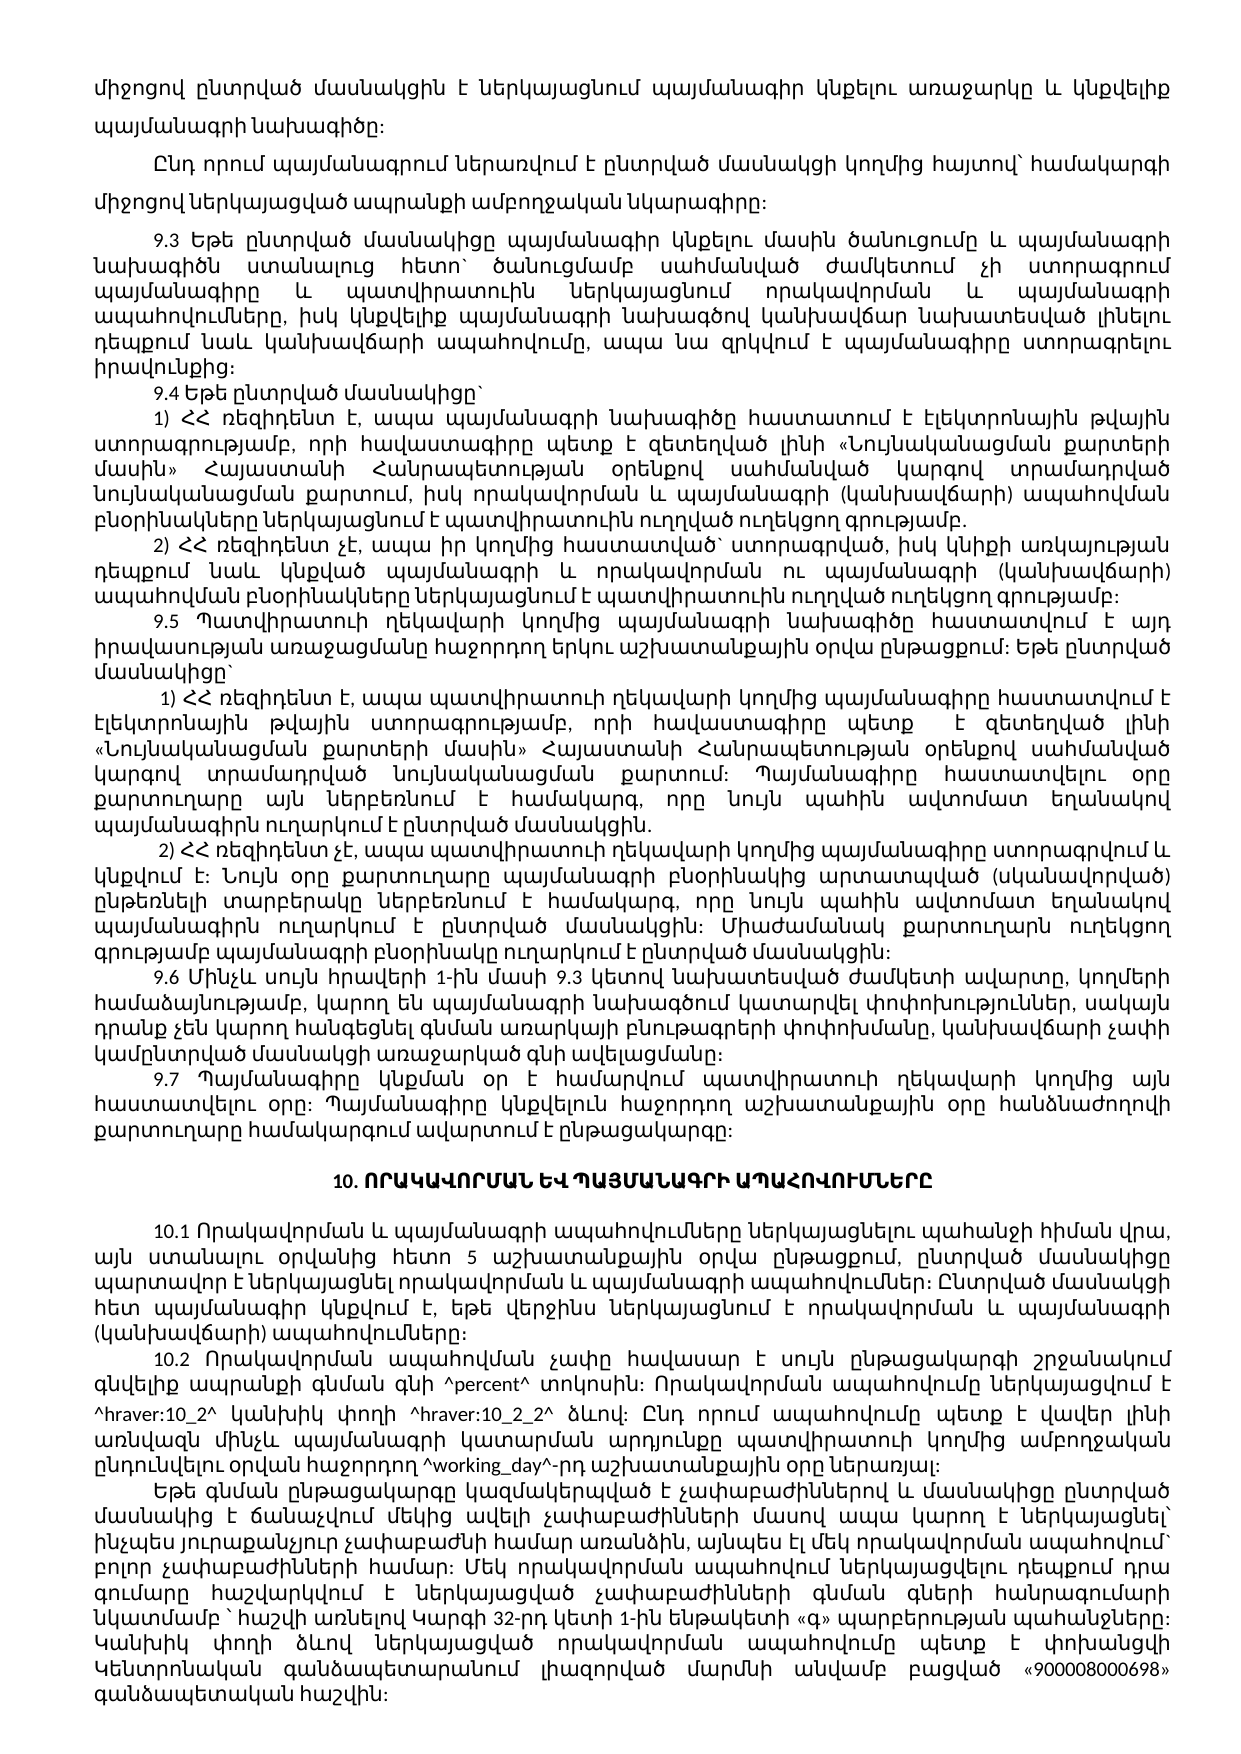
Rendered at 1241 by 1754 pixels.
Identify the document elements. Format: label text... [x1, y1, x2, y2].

text 1) ՀՀ ռեզիդենտ է, ապա պայմանագրի նախագիծը հաստատում է էլեկտրոնային թվային ստորագրությամբ, որի հավաստագիրը պետք է զետեղված լինի «Նույնականացման քարտերի մասին» Հայաստանի Հանրապետության օրենքով սահմանված կարգով տրամադրված նույնականացման քարտում, իսկ որակավորման և պայմանագրի (կանխավճարի) ապահովման բնօրինակները ներկայացնում է պատվիրատուին ուղղված ուղեկցող գրությամբ. [94, 405, 1171, 532]
text 9.6 Մինչև սույն հրավերի 1-ին մասի 9.3 կետով նախատեսված ժամկետի ավարտը, կողմերի համաձայնությամբ, կարող են պայմանագրի նախագծում կատարվել փոփոխություններ, սակայն դրանք չեն կարող հանգեցնել գնման առարկայի բնութագրերի փոփոխմանը, կանխավճարի չափի կամընտրված մասնակցի առաջարկած գնի ավելացմանը։ [94, 964, 1171, 1066]
text 10.2 Որակավորման ապահովման չափը հավասար է սույն ընթացակարգի շրջանակում գնվելիք ապրանքի գնման գնի ^percent^ տոկոսին: Որակավորման ապահովումը ներկայացվում է ^hraver:10_2^ կանխիկ փողի ^hraver:10_2_2^ ձևով: Ընդ որում ապահովումը պետք է վավեր լինի առնվազն մինչև պայմանագրի կատարման արդյունքը պատվիրատուի կողմից ամբողջական ընդունվելու օրվան հաջորդող ^working_day^-րդ աշխատանքային օրը ներառյալ: [94, 1346, 1171, 1478]
text 9.5 Պատվիրատուի ղեկավարի կողմից պայմանագրի նախագիծը հաստատվում է այդ իրավասության առաջացմանը հաջորդող երկու աշխատանքային օրվա ընթացքում: Եթե ընտրված մասնակիցը` [94, 609, 1171, 685]
text Ընդ որում պայմանագրում ներառվում է ընտրված մասնակցի կողմից հայտով՝ համակարգի միջոցով ներկայացված ապրանքի ամբողջական նկարագիրը: [94, 151, 1171, 215]
text 9.7 Պայմանագիրը կնքման օր է համարվում պատվիրատուի ղեկավարի կողմից այն հաստատվելու օրը: Պայմանագիրը կնքվելուն հաջորդող աշխատանքային օրը հանձնաժողովի քարտուղարը համակարգում ավարտում է ընթացակարգը: [94, 1066, 1171, 1142]
text Եթե գնման ընթացակարգը կազմակերպված է չափաբաժիններով և մասնակիցը ընտրված մասնակից է ճանաչվում մեկից ավելի չափաբաժինների մասով ապա կարող է ներկայացնել՝ ինչպես յուրաքանչյուր չափաբաժնի համար առանձին, այնպես էլ մեկ որակավորման ապահովում` բոլոր չափաբաժինների համար: Մեկ որակավորման ապահովում ներկայացվելու դեպքում դրա գումարը հաշվարկվում է ներկայացված չափաբաժինների գնման գների հանրագումարի նկատմամբ ՝ հաշվի առնելով Կարգի 32-րդ կետի 1-ին ենթակետի «գ» պարբերության պահանջները: Կանխիկ փողի ձևով ներկայացված որակավորման ապահովումը պետք է փոխանցվի Կենտրոնական գանձապետարանում լիազորված մարմնի անվամբ բացված «900008000698» գանձապետական հաշվին: [94, 1478, 1171, 1707]
text 2) ՀՀ ռեզիդենտ չէ, ապա պատվիրատուի ղեկավարի կողմից պայմանագիրը ստորագրվում և կնքվում է: Նույն օրը քարտուղարը պայմանագրի բնօրինակից արտատպված (սկանավորված) ընթեռնելի տարբերակը ներբեռնում է համակարգ, որը նույն պահին ավտոմատ եղանակով պայմանագիրն ուղարկում է ընտրված մասնակցին: Միաժամանակ քարտուղարն ուղեկցող գրությամբ պայմանագրի բնօրինակը ուղարկում է ընտրված մասնակցին: [94, 837, 1171, 964]
text 9.3 Եթե ընտրված մասնակիցը պայմանագիր կնքելու մասին ծանուցումը և պայմանագրի նախագիծն ստանալուց հետո` ծանուցմամբ սահմանված ժամկետում չի ստորագրում պայմանագիրը և պատվիրատուին ներկայացնում որակավորման և պայմանագրի ապահովումները, իսկ կնքվելիք պայմանագրի նախագծով կանխավճար նախատեսված լինելու դեպքում նաև կանխավճարի ապահովումը, ապա նա զրկվում է պայմանագիրը ստորագրելու իրավունքից։ [94, 227, 1171, 380]
text 10. ՈՐԱԿԱՎՈՐՄԱՆ ԵՎ ՊԱՅՄԱՆԱԳՐԻ ԱՊԱՀՈՎՈՒՄՆԵՐԸ [94, 1168, 1171, 1193]
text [94, 75, 1171, 138]
text 1) ՀՀ ռեզիդենտ է, ապա պատվիրատուի ղեկավարի կողմից պայմանագիրը հաստատվում է էլեկտրոնային թվային ստորագրությամբ, որի հավաստագիրը պետք է զետեղված լինի «Նույնականացման քարտերի մասին» Հայաստանի Հանրապետության օրենքով սահմանված կարգով տրամադրված նույնականացման քարտում: Պայմանագիրը հաստատվելու օրը քարտուղարը այն ներբեռնում է համակարգ, որը նույն պահին ավտոմատ եղանակով պայմանագիրն ուղարկում է ընտրված մասնակցին. [94, 685, 1171, 837]
text 10.1 Որակավորման և պայմանագրի ապահովումները ներկայացնելու պահանջի հիման վրա, այն ստանալու օրվանից հետո 5 աշխատանքային օրվա ընթացքում, ընտրված մասնակիցը պարտավոր է ներկայացնել որակավորման և պայմանագրի ապահովումներ։ Ընտրված մասնակցի հետ պայմանագիր կնքվում է, եթե վերջինս ներկայացնում է որակավորման և պայմանագրի (կանխավճարի) ապահովումները։ [94, 1219, 1171, 1346]
text 9.4 Եթե ընտրված մասնակիցը` [94, 380, 1171, 405]
text 2) ՀՀ ռեզիդենտ չէ, ապա իր կողմից հաստատված` ստորագրված, իսկ կնիքի առկայության դեպքում նաև կնքված պայմանագրի և որակավորման ու պայմանագրի (կանխավճարի) ապահովման բնօրինակները ներկայացնում է պատվիրատուին ուղղված ուղեկցող գրությամբ: [94, 532, 1171, 609]
